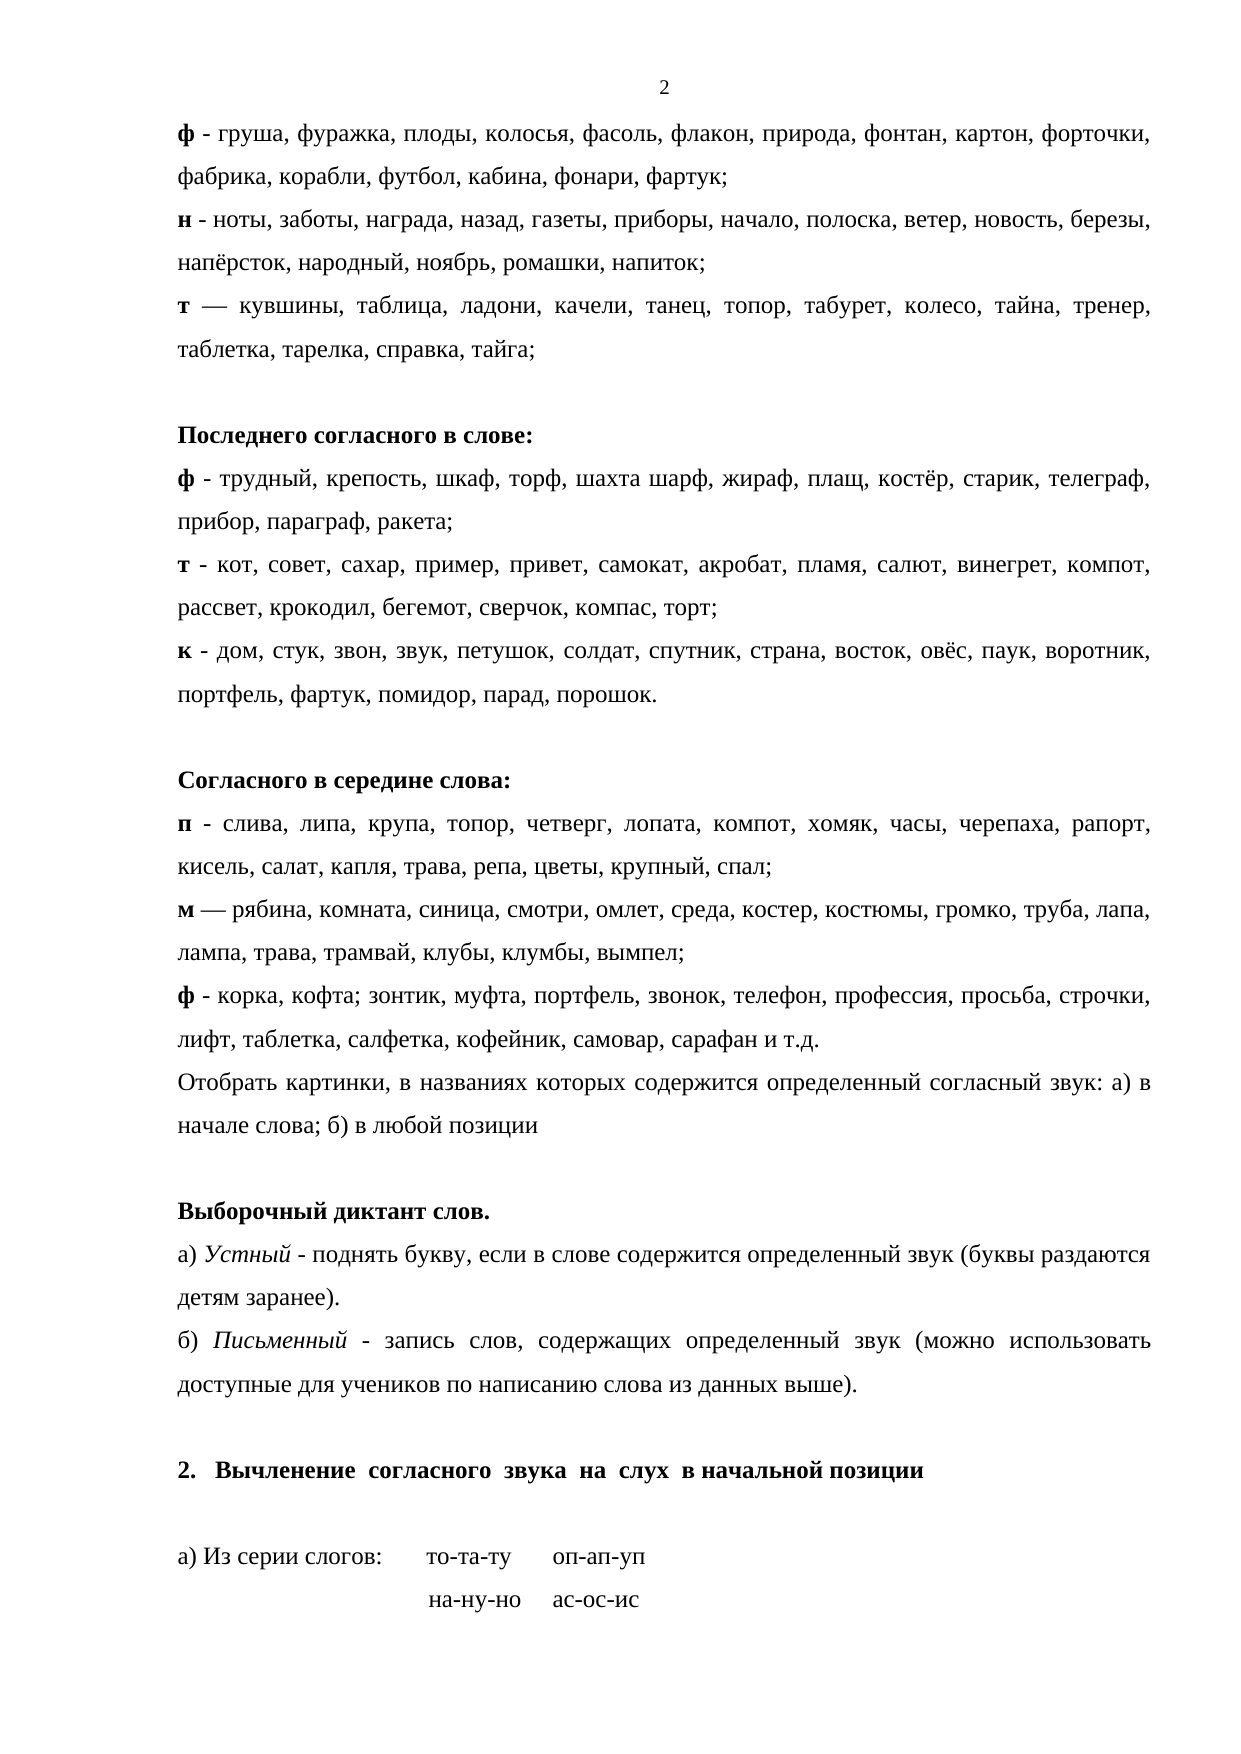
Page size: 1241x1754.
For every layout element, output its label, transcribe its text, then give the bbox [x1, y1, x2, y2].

text н - ноты, заботы, награда, назад, газеты, приборы, начало, полоска, ветер, новость, березы, напёрсток, народный, ноябрь, ромашки, напиток; [177, 204, 1152, 276]
text п - слива, липа, крупа, топор, четверг, лопата, компот, хомяк, часы, черепаха, рапорт, кисель, салат, капля, трава, репа, цветы, крупный, спал; [177, 808, 1152, 880]
text Согласного в середине слова: [177, 765, 1152, 794]
text к - дом, стук, звон, звук, петушок, солдат, спутник, страна, восток, овёс, паук, воротник, портфель, фартук, помидор, парад, порошок. [177, 636, 1152, 707]
text ф - корка, кофта; зонтик, муфта, портфель, звонок, телефон, профессия, просьба, строчки, лифт, таблетка, салфетка, кофейник, самовар, сарафан и т.д. [177, 981, 1152, 1052]
text Отобрать картинки, в названиях которых содержится определенный согласный звук: а) в начале слова; б) в любой позиции [177, 1067, 1152, 1139]
text ф - трудный, крепость, шкаф, торф, шахта шарф, жираф, плащ, костёр, старик, телеграф, прибор, параграф, ракета; [177, 463, 1152, 535]
text 2. Вычленение согласного звука на слух в начальной позиции [177, 1455, 1152, 1484]
text т - кот, совет, сахар, пример, привет, самокат, акробат, пламя, салют, винегрет, компот, рассвет, крокодил, бегемот, сверчок, компас, торт; [177, 549, 1152, 621]
text а) Устный - поднять букву, если в слове содержится определенный звук (буквы раздаются детям заранее). [177, 1239, 1152, 1311]
text Последнего согласного в слове: [177, 420, 1152, 449]
text на-ну-но ас-ос-ис [177, 1584, 1152, 1613]
text б) Письменный - запись слов, содержащих определенный звук (можно использовать доступные для учеников по написанию слова из данных выше). [177, 1326, 1152, 1397]
text м — рябина, комната, синица, смотри, омлет, среда, костер, костюмы, громко, труба, лапа, лампа, трава, трамвай, клубы, клумбы, вымпел; [177, 894, 1152, 966]
text ф - груша, фуражка, плоды, колосья, фасоль, флакон, природа, фонтан, картон, форточки, фабрика, корабли, футбол, кабина, фонари, фартук; [177, 118, 1152, 190]
text а) Из серии слогов: то-та-ту оп-ап-уп [177, 1541, 1152, 1570]
text Выборочный диктант слов. [177, 1196, 1152, 1225]
text т — кувшины, таблица, ладони, качели, танец, топор, табурет, колесо, тайна, тренер, таблетка, тарелка, справка, тайга; [177, 291, 1152, 362]
